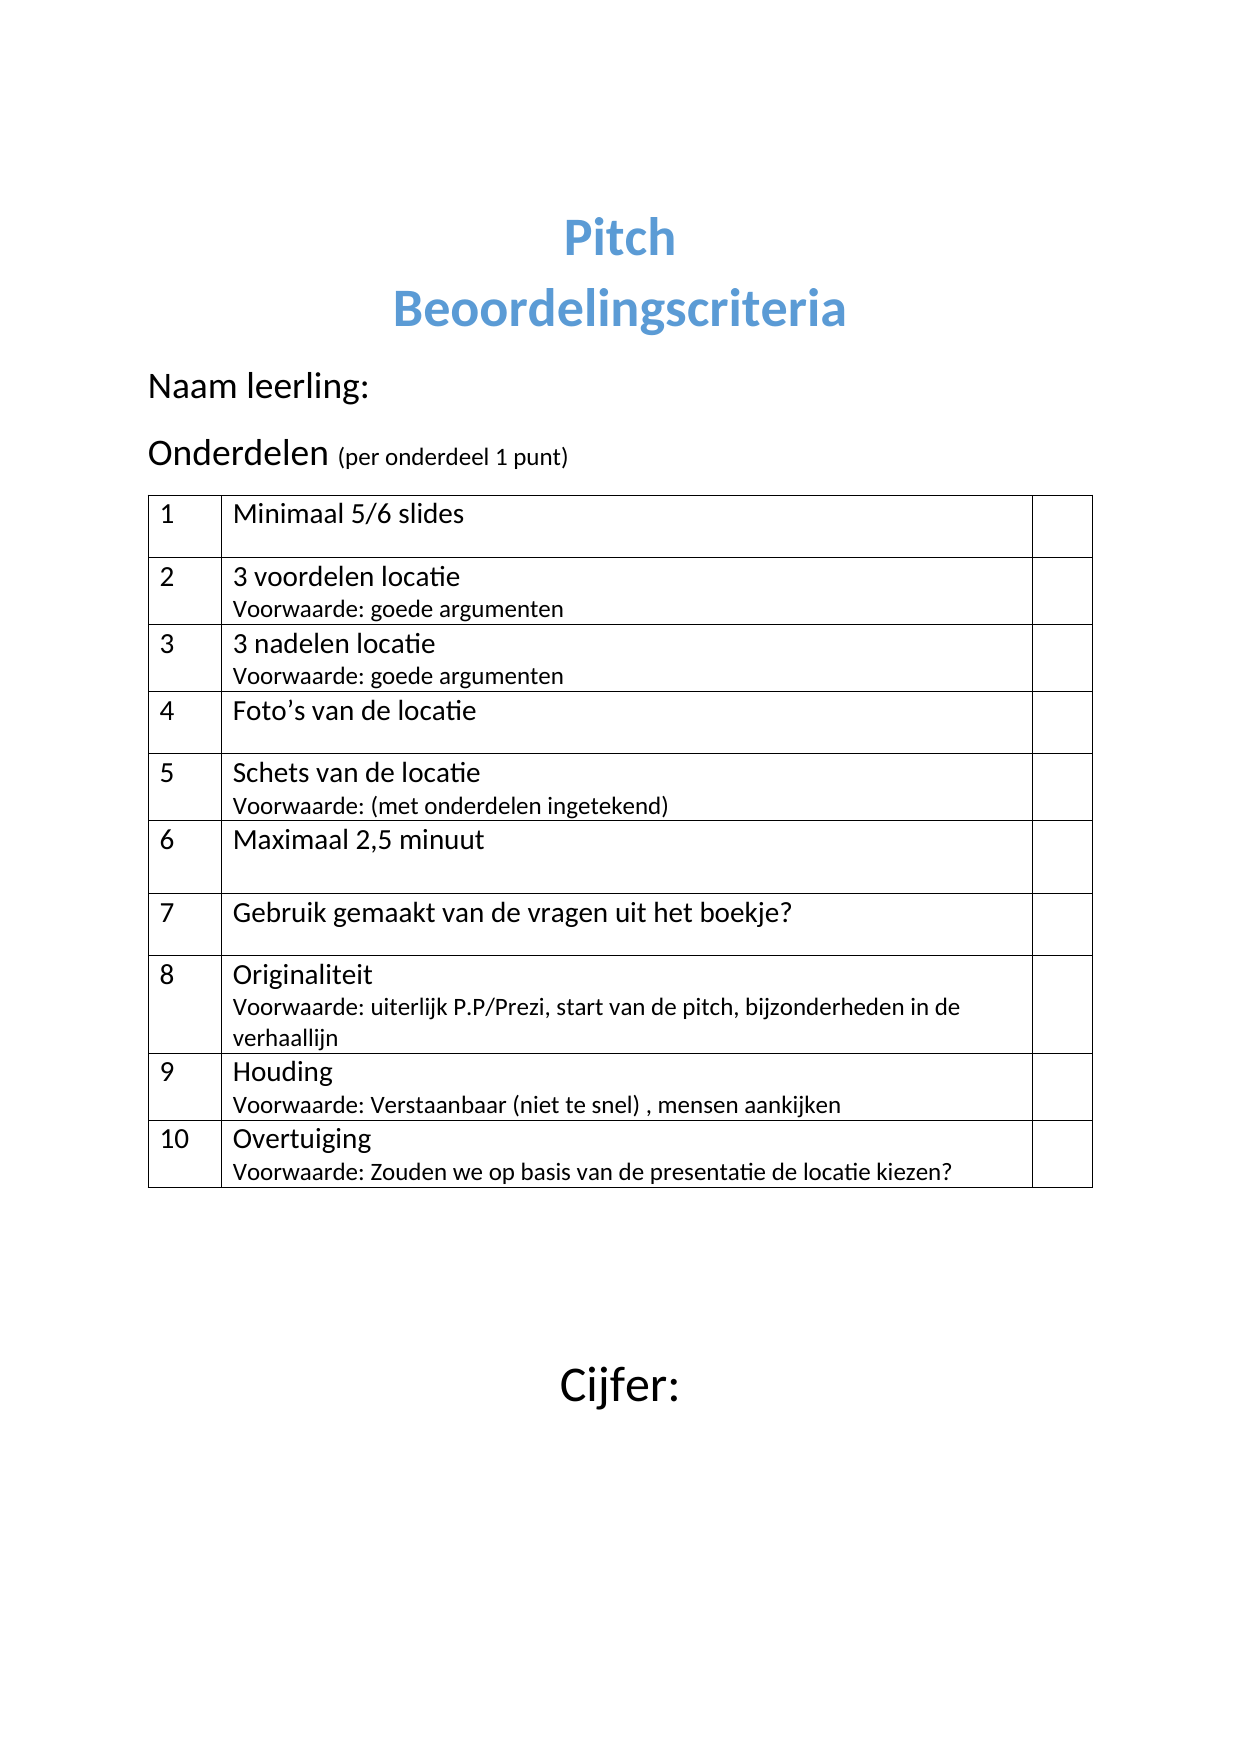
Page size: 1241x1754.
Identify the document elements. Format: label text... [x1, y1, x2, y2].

text Pitch Beoordelingscriteria [148, 203, 1093, 340]
table_cell Originaliteit Voorwaarde: uiterlijk P.P/Prezi, start van de pitch, bijzonderheden in de verhaallijn [222, 956, 1032, 1052]
table_cell Maximaal 2,5 minuut [222, 821, 1032, 893]
table_cell 3 voordelen locatie Voorwaarde: goede argumenten [222, 558, 1032, 624]
table_cell [1033, 956, 1092, 1052]
table_cell Gebruik gemaakt van de vragen uit het boekje? [222, 894, 1032, 955]
table_cell Overtuiging Voorwaarde: Zouden we op basis van de presentatie de locatie kiezen? [222, 1121, 1032, 1187]
table_cell [1033, 754, 1092, 820]
table_cell 2 [149, 558, 221, 624]
table_cell 4 [149, 692, 221, 753]
table_cell [1033, 821, 1092, 893]
table_cell 9 [149, 1054, 221, 1119]
table_cell 6 [149, 821, 221, 893]
table_cell Foto’s van de locatie [222, 692, 1032, 753]
table_header 1 [149, 496, 221, 557]
text Onderdelen (per onderdeel 1 punt) [148, 428, 1093, 474]
table_header [1033, 496, 1092, 557]
table_header Minimaal 5/6 slides [222, 496, 1032, 557]
table_cell 3 [149, 625, 221, 691]
table_cell [1033, 894, 1092, 955]
table_cell Houding Voorwaarde: Verstaanbaar (niet te snel) , mensen aankijken [222, 1054, 1032, 1119]
text Cijfer: [148, 1353, 1093, 1414]
table_cell [1033, 1121, 1092, 1187]
table_cell [1033, 558, 1092, 624]
table_cell 3 nadelen locatie Voorwaarde: goede argumenten [222, 625, 1032, 691]
table_cell 8 [149, 956, 221, 1052]
table_cell [1033, 625, 1092, 691]
table_cell 7 [149, 894, 221, 955]
table_cell Schets van de locatie Voorwaarde: (met onderdelen ingetekend) [222, 754, 1032, 820]
table_cell [1033, 1054, 1092, 1119]
table_cell 10 [149, 1121, 221, 1187]
text Naam leerling: [148, 362, 1093, 408]
table_cell 5 [149, 754, 221, 820]
table_cell [1033, 692, 1092, 753]
